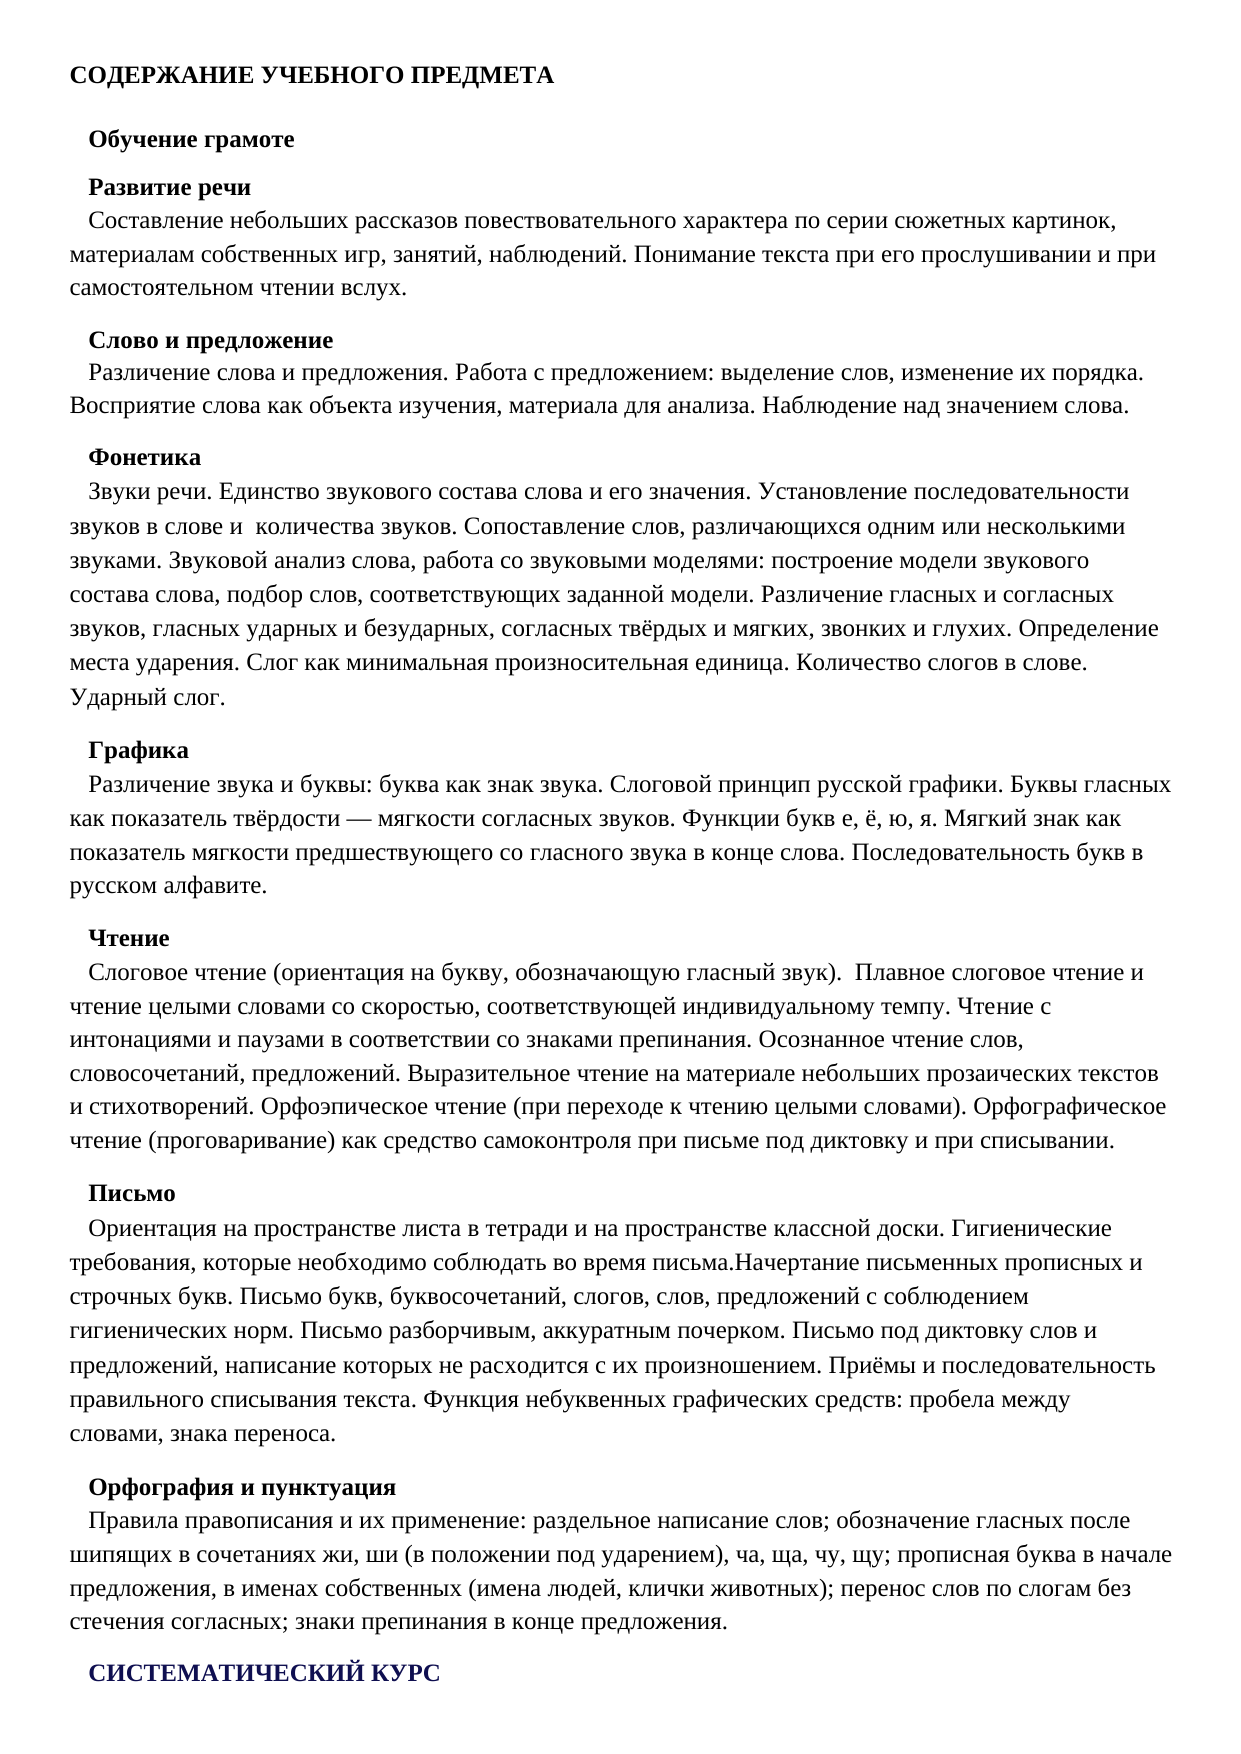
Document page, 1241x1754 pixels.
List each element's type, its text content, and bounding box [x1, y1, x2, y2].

text Чтение Слоговое чтение (ориентация на букву, обозначающую глас​ный звук). Плавное слоговое чтение и чтение целыми словами со скоростью, соответствующей индивидуальному темпу. Чте​ние с интонациями и паузами в соответствии со знаками препи​нания. Осознанное чтение слов, словосочетаний, предложений. Выразительное чтение на материале небольших прозаических текстов и стихотворений. Орфоэпическое чтение (при переходе к чтению целыми слова​ми). Орфографическое чтение (проговаривание) как средство самоконтроля при письме под диктовку и при списывании. [69, 923, 1172, 1154]
text Развитие речи Составление небольших рассказов повествовательного харак​тера по серии сюжетных картинок, материалам собственных игр, занятий, наблюдений. Понимание текста при его прослушивании и при самостоя​тельном чтении вслух. [69, 172, 1157, 301]
text СИСТЕМАТИЧЕСКИЙ КУРС [88, 1660, 1172, 1687]
text Графика Различение звука и буквы: буква как знак звука. Слоговой принцип русской графики. Буквы гласных как показатель твёр​дости — мягкости согласных звуков. Функции букв е, ё, ю, я. Мягкий знак как показатель мягкости предшествующего со​ гласного звука в конце слова. Последовательность букв в русском алфавите. [69, 736, 1172, 899]
text Орфография и пунктуация Правила правописания и их применение: раздельное написа​ние слов; обозначение гласных после шипящих в сочетаниях жи, ши (в положении под ударением), ча, ща, чу, щу; пропис​ная буква в начале предложения, в именах собственных (имена людей, клички животных); перенос слов по слогам без стечения согласных; знаки препинания в конце предложения. [69, 1472, 1172, 1635]
text СОДЕРЖАНИЕ УЧЕБНОГО ПРЕДМЕТА [69, 62, 1172, 89]
text Слово и предложение Различение слова и предложения. Работа с предложением: выделение слов, изменение их порядка. Восприятие слова как объекта изучения, материала для анализа. Наблюдение над значением слова. [69, 325, 1157, 418]
text Обучение грамоте [88, 125, 1172, 153]
text Письмо Ориентация на пространстве листа в тетради и на простран​стве классной доски. Гигиенические требования, которые необ​ходимо соблюдать во время письма.Начертание письменных прописных и строчных букв. Пись​мо букв, буквосочетаний, слогов, слов, предложений с соблюде​нием гигиенических норм. Письмо разборчивым, аккуратным почерком. Письмо под диктовку слов и предложений, написа​ние которых не расходится с их произношением. Приёмы и последовательность правильного списывания текста. Функция небуквенных графических средств: пробела между словами, знака переноса. [69, 1178, 1157, 1447]
text Фонетика Звуки речи. Единство звукового состава слова и его значения. Установление последовательности звуков в слове и количе​ства звуков. Сопоставление слов, различающихся одним или несколькими звуками. Звуковой анализ слова, работа со звуко​выми моделями: построение модели звукового состава слова, подбор слов, соответствующих заданной модели. Различение гласных и согласных звуков, гласных ударных и безударных, согласных твёрдых и мягких, звонких и глухих. Определение места ударения. Слог как минимальная произносительная единица. Количе​ство слогов в слове. Ударный слог. [69, 442, 1172, 710]
